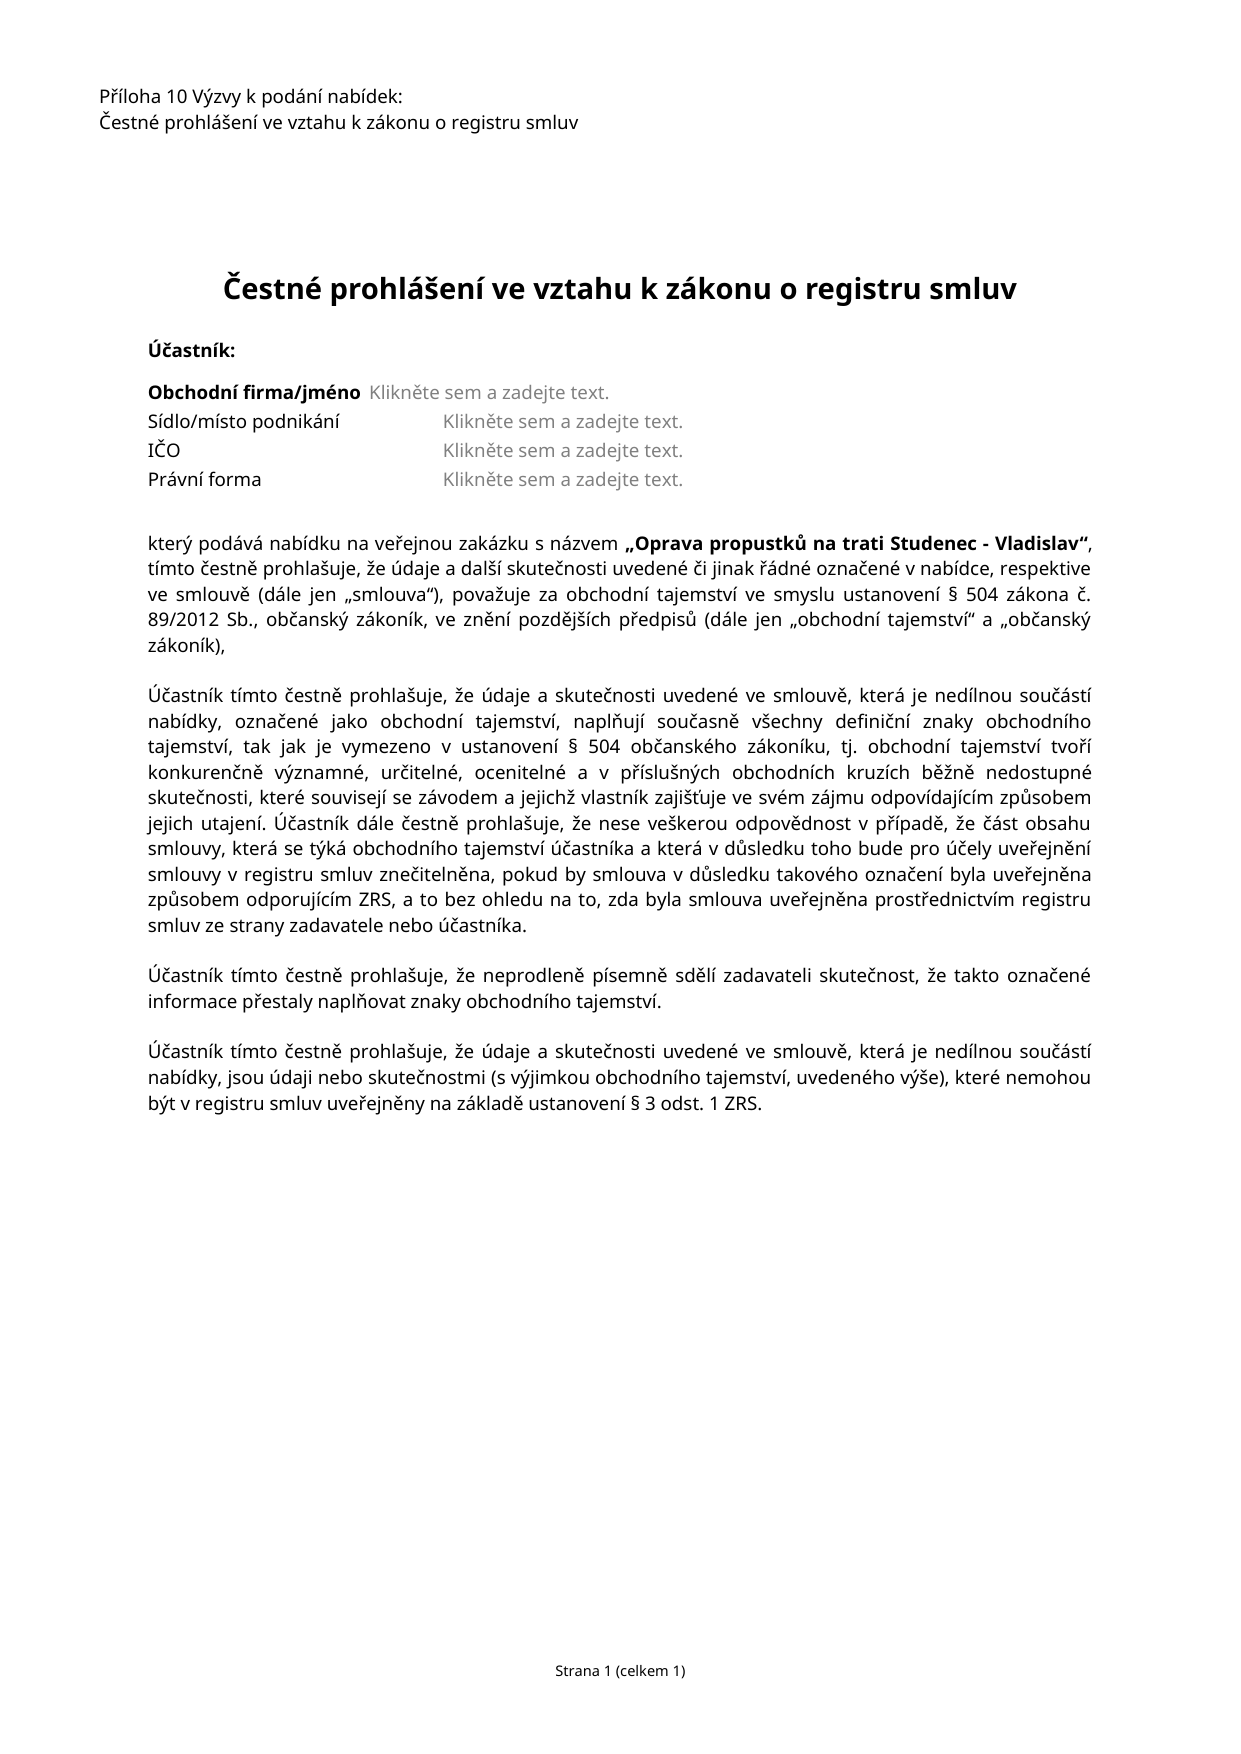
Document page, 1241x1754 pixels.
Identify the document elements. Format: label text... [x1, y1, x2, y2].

text Právní forma [148, 463, 1093, 492]
title Čestné prohlášení ve vztahu k zákonu o registru smluv [148, 268, 1093, 308]
text Účastník: [148, 333, 1093, 364]
text IČO [148, 434, 1093, 463]
text Účastník tímto čestně prohlašuje, že neprodleně písemně sdělí zadavateli skutečnost, že takto označené informace přestaly naplňovat znaky obchodního tajemství. [148, 963, 1093, 1014]
text Obchodní firma/jméno [148, 376, 1093, 405]
text Účastník tímto čestně prohlašuje, že údaje a skutečnosti uvedené ve smlouvě, která je nedílnou součástí nabídky, jsou údaji nebo skutečnostmi (s výjimkou obchodního tajemství, uvedeného výše), které nemohou být v registru smluv uveřejněny na základě ustanovení § 3 odst. 1 ZRS. [148, 1039, 1093, 1115]
text který podává nabídku na veřejnou zakázku s názvem „Oprava propustků na trati Studenec - Vladislav“, tímto čestně prohlašuje, že údaje a další skutečnosti uvedené či jinak řádné označené v nabídce, respektive ve smlouvě (dále jen „smlouva“), považuje za obchodní tajemství ve smyslu ustanovení § 504 zákona č. 89/2012 Sb., občanský zákoník, ve znění pozdějších předpisů (dále jen „obchodní tajemství“ a „občanský zákoník), [148, 530, 1093, 658]
text Účastník tímto čestně prohlašuje, že údaje a skutečnosti uvedené ve smlouvě, která je nedílnou součástí nabídky, označené jako obchodní tajemství, naplňují současně všechny definiční znaky obchodního tajemství, tak jak je vymezeno v ustanovení § 504 občanského zákoníku, tj. obchodní tajemství tvoří konkurenčně významné, určitelné, ocenitelné a v příslušných obchodních kruzích běžně nedostupné skutečnosti, které souvisejí se závodem a jejichž vlastník zajišťuje ve svém zájmu odpovídajícím způsobem jejich utajení. Účastník dále čestně prohlašuje, že nese veškerou odpovědnost v případě, že část obsahu smlouvy, která se týká obchodního tajemství účastníka a která v důsledku toho bude pro účely uveřejnění smlouvy v registru smluv znečitelněna, pokud by smlouva v důsledku takového označení byla uveřejněna způsobem odporujícím ZRS, a to bez ohledu na to, zda byla smlouva uveřejněna prostřednictvím registru smluv ze strany zadavatele nebo účastníka. [148, 683, 1093, 938]
text Sídlo/místo podnikání [148, 405, 1093, 434]
